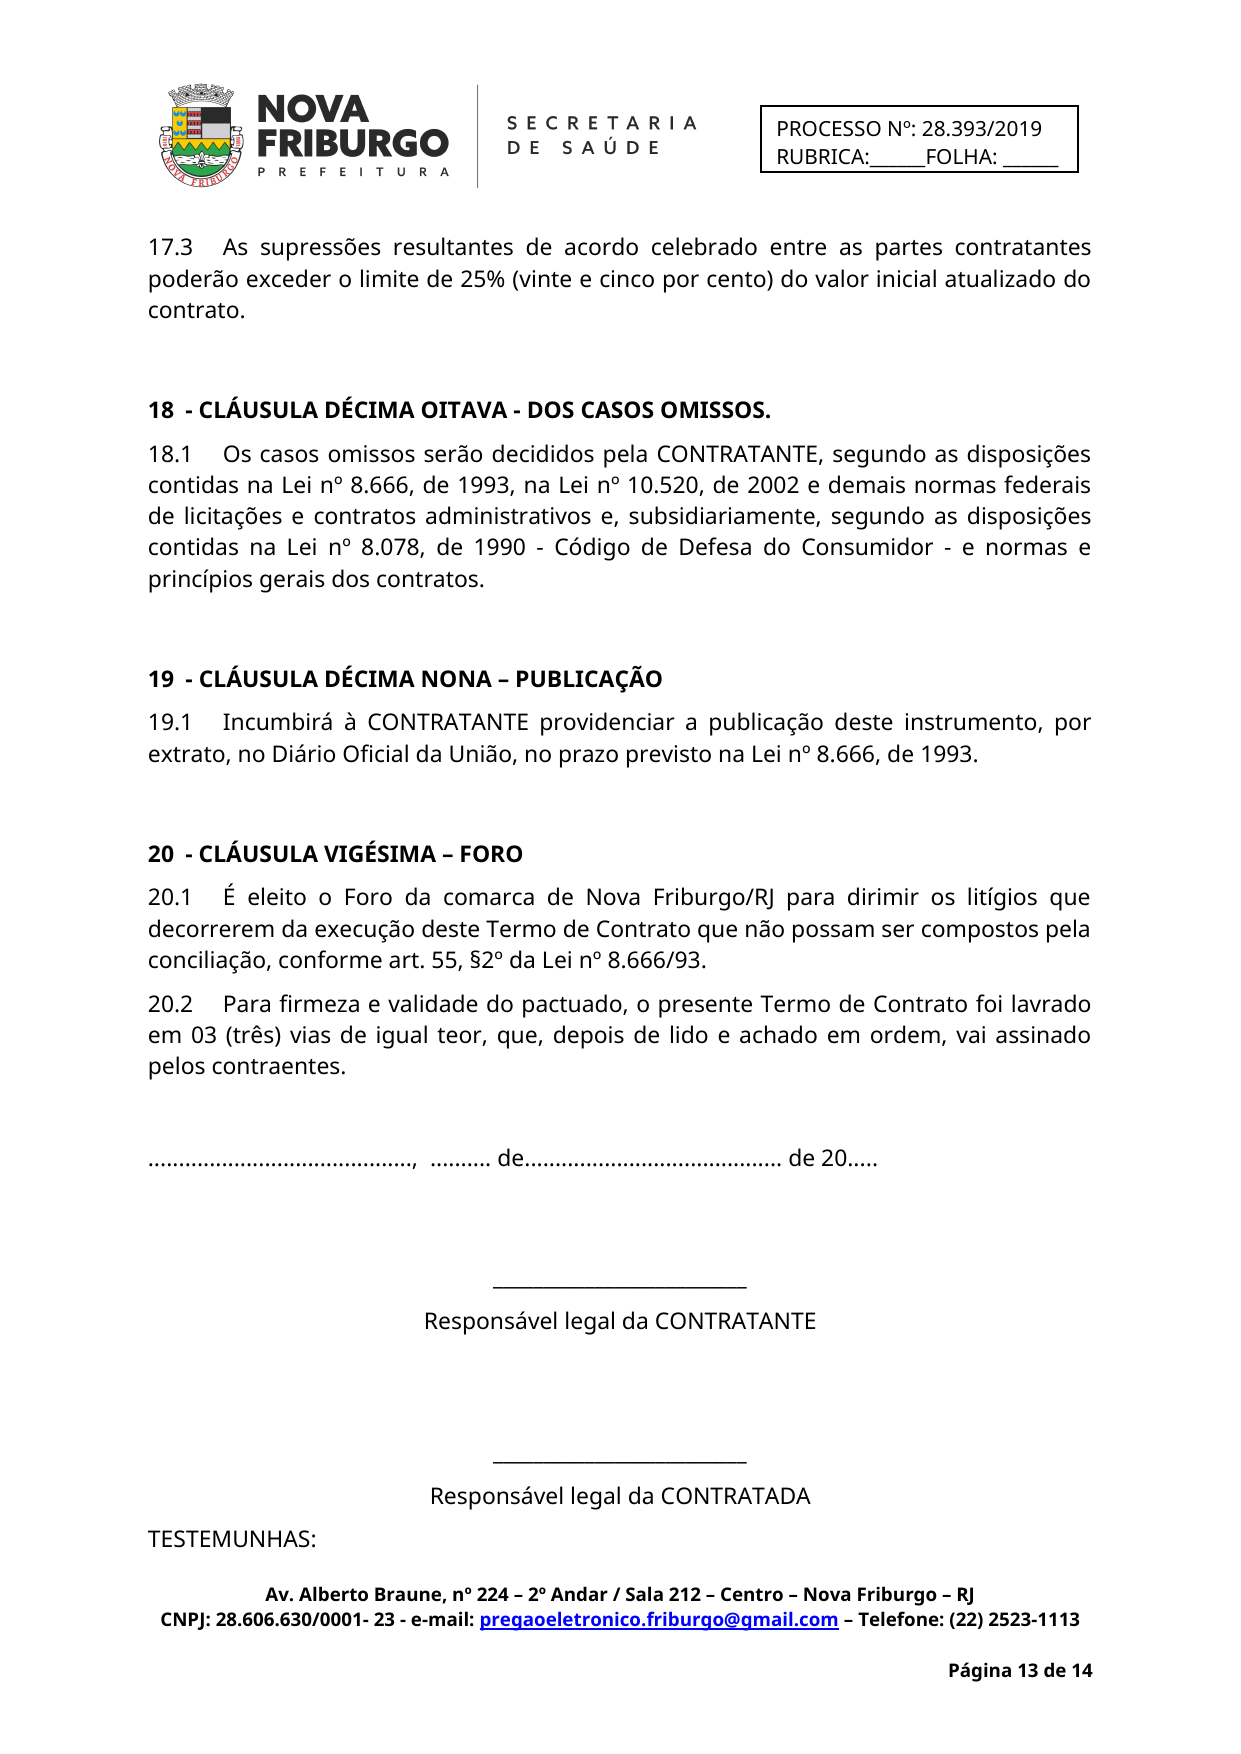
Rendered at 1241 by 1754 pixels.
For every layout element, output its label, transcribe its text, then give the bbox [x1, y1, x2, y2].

list - CLÁUSULA DÉCIMA NONA – PUBLICAÇÃO [148, 662, 1092, 694]
list Incumbirá à CONTRATANTE providenciar a publicação deste instrumento, por extrato, no Diário Oficial da União, no prazo previsto na Lei nº 8.666, de 1993. [148, 706, 1092, 769]
picture [147, 75, 712, 200]
text _________________________ [148, 1436, 1092, 1467]
list É eleito o Foro da comarca de Nova Friburgo/RJ para dirimir os litígios que decorrerem da execução deste Termo de Contrato que não possam ser compostos pela conciliação, conforme art. 55, §2º da Lei nº 8.666/93. [148, 881, 1092, 975]
text TESTEMUNHAS: [148, 1523, 1092, 1555]
list Para firmeza e validade do pactuado, o presente Termo de Contrato foi lavrado em 03 (três) vias de igual teor, que, depois de lido e achado em ordem, vai assinado pelos contraentes. [148, 987, 1092, 1081]
text Responsável legal da CONTRATADA [148, 1480, 1092, 1511]
text ..........................................., .......... de.......................................... de 20..... [148, 1142, 1094, 1173]
list - CLÁUSULA VIGÉSIMA – FORO [148, 837, 1092, 869]
text Responsável legal da CONTRATANTE [148, 1305, 1092, 1336]
list As supressões resultantes de acordo celebrado entre as partes contratantes poderão exceder o limite de 25% (vinte e cinco por cento) do valor inicial atualizado do contrato. [148, 231, 1092, 325]
list Os casos omissos serão decididos pela CONTRATANTE, segundo as disposições contidas na Lei nº 8.666, de 1993, na Lei nº 10.520, de 2002 e demais normas federais de licitações e contratos administrativos e, subsidiariamente, segundo as disposições contidas na Lei nº 8.078, de 1990 - Código de Defesa do Consumidor - e normas e princípios gerais dos contratos. [148, 437, 1092, 594]
list - CLÁUSULA DÉCIMA OITAVA - DOS CASOS OMISSOS. [148, 394, 1092, 425]
text _________________________ [148, 1261, 1092, 1292]
